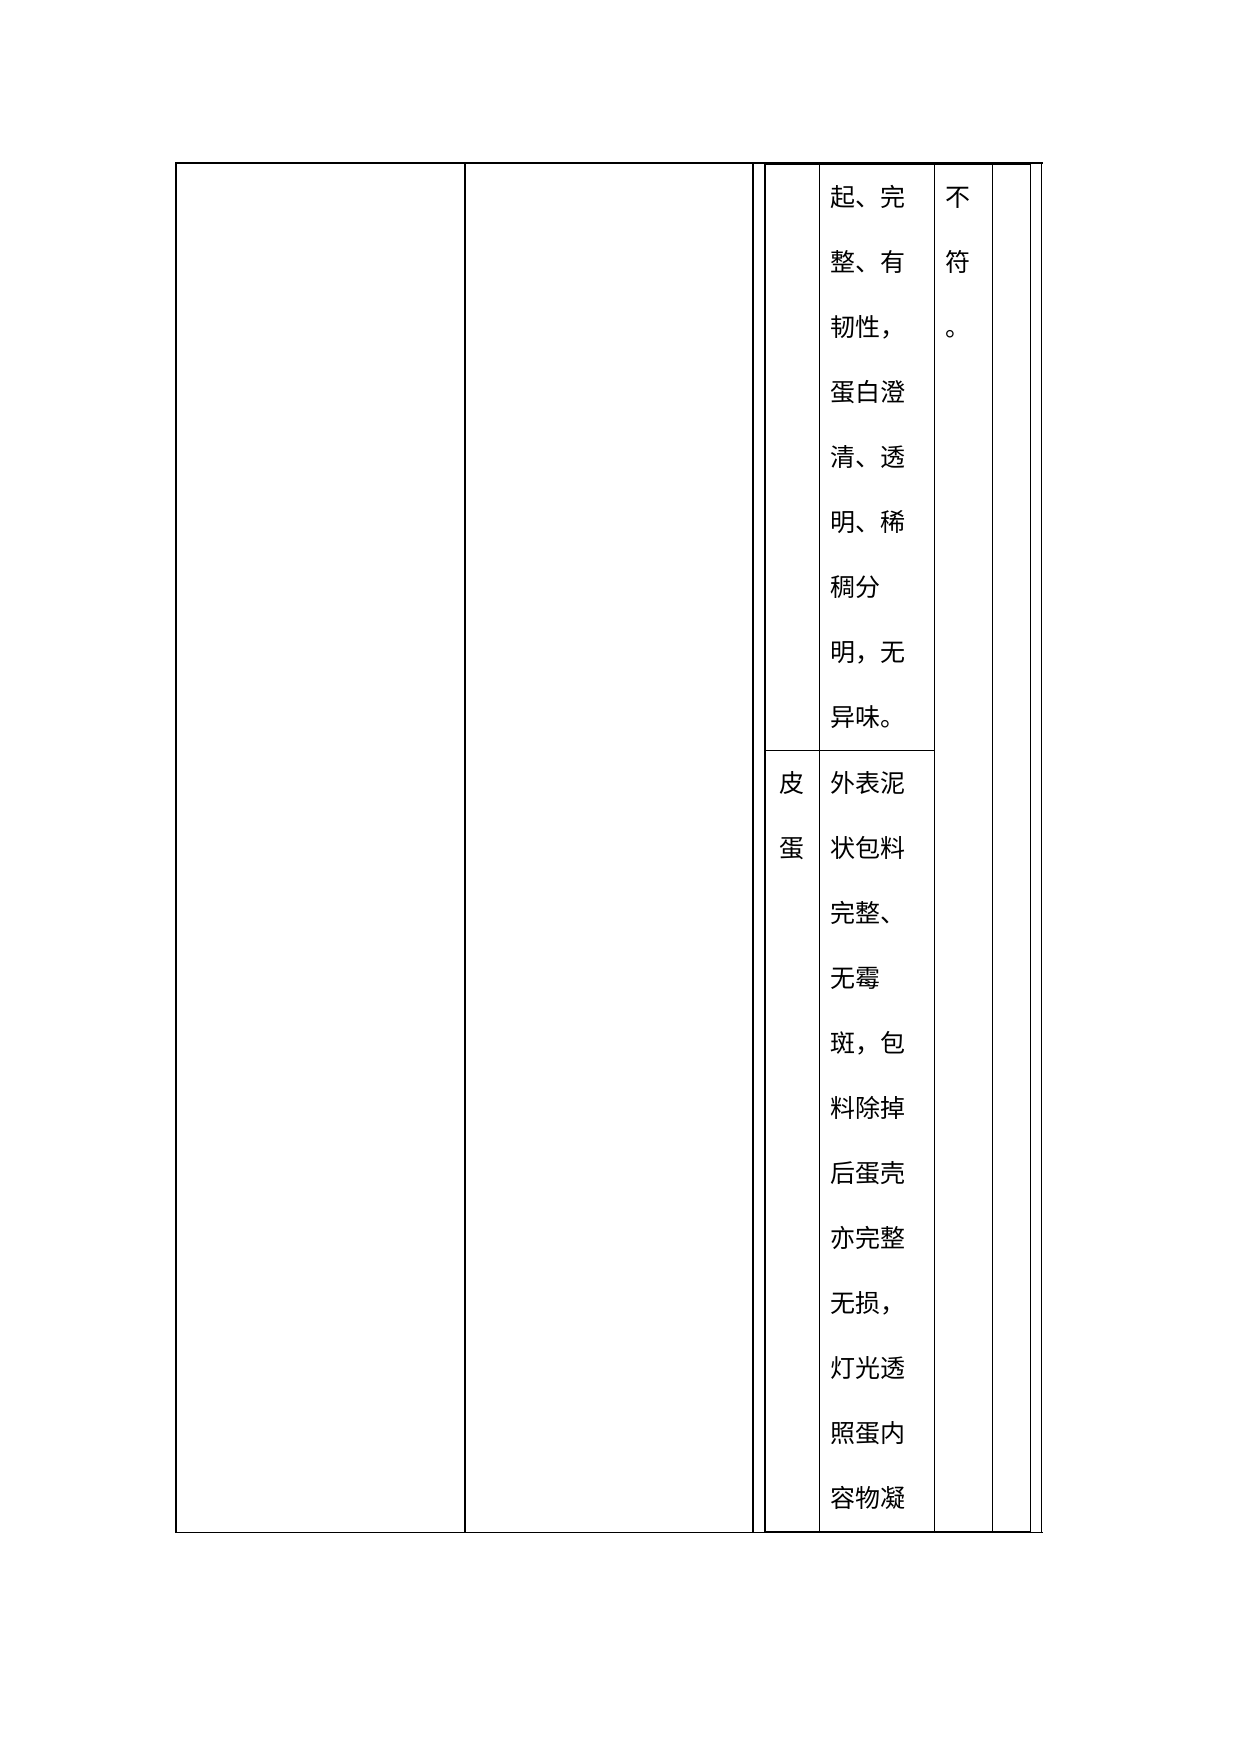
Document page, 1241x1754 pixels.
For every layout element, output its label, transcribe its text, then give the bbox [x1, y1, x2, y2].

table_cell [1031, 164, 1041, 1532]
table_cell [766, 751, 819, 1531]
table_cell ★ [466, 164, 752, 1532]
table_cell [766, 165, 819, 750]
table_cell [993, 165, 1030, 1531]
table_cell [820, 165, 934, 750]
table_cell [935, 165, 992, 1531]
table_cell 1 [177, 164, 464, 1532]
table_cell [754, 164, 764, 1532]
table_cell [820, 751, 934, 1531]
